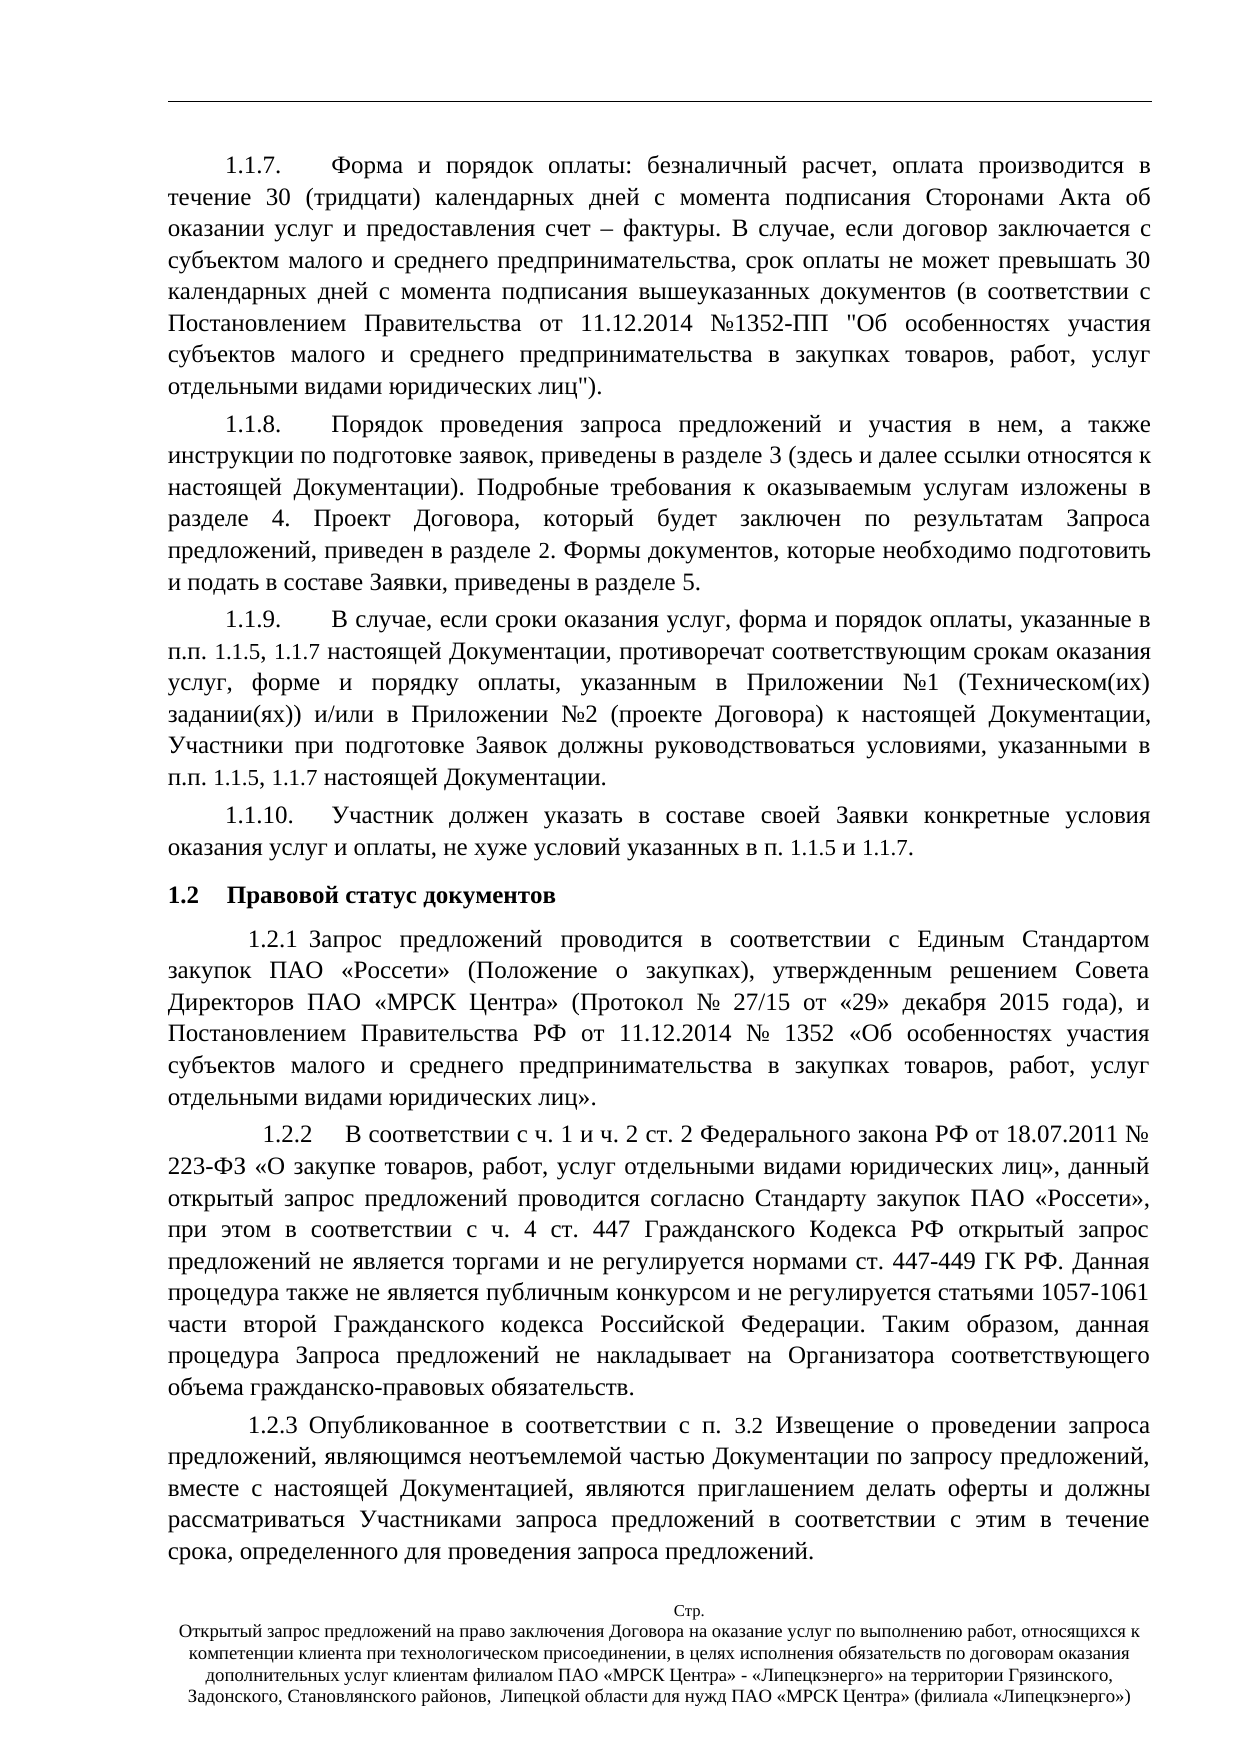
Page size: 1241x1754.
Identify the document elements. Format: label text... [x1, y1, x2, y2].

list Участник должен указать в составе своей Заявки конкретные условия оказания услуг и оплаты, не хуже условий указанных в п. 1.1.5 и 1.1.7. [168, 800, 1152, 860]
list Запрос предложений проводится в соответствии с Единым Стандартом закупок ПАО «Россети» (Положение о закупках), утвержденным решением Совета Директоров ПАО «МРСК Центра» (Протокол № 27/15 от «29» декабря 2015 года), и Постановлением Правительства РФ от 11.12.2014 № 1352 «Об особенностях участия субъектов малого и среднего предпринимательства в закупках товаров, работ, услуг отдельными видами юридических лиц». [168, 924, 1150, 1110]
list Порядок проведения запроса предложений и участия в нем, а также инструкции по подготовке заявок, приведены в разделе 3 (здесь и далее ссылки относятся к настоящей Документации). Подробные требования к оказываемым услугам изложены в разделе 4. Проект Договора, который будет заключен по результатам Запроса предложений, приведен в разделе 2. Формы документов, которые необходимо подготовить и подать в составе Заявки, приведены в разделе 5. [168, 409, 1152, 595]
subtitle Правовой статус документов [168, 880, 1152, 908]
list Форма и порядок оплаты: безналичный расчет, оплата производится в течение 30 (тридцати) календарных дней с момента подписания Сторонами Акта об оказании услуг и предоставления счет – фактуры. В случае, если договор заключается с субъектом малого и среднего предпринимательства, срок оплаты не может превышать 30 календарных дней с момента подписания вышеуказанных документов (в соответствии с Постановлением Правительства от 11.12.2014 №1352-ПП "Об особенностях участия субъектов малого и среднего предпринимательства в закупках товаров, работ, услуг отдельными видами юридических лиц"). [168, 150, 1152, 400]
list Опубликованное в соответствии с п. 3.2 Извещение о проведении запроса предложений, являющимся неотъемлемой частью Документации по запросу предложений, вместе с настоящей Документацией, являются приглашением делать оферты и должны рассматриваться Участниками запроса предложений в соответствии с этим в течение срока, определенного для проведения запроса предложений. [168, 1410, 1150, 1565]
list В случае, если сроки оказания услуг, форма и порядок оплаты, указанные в п.п. 1.1.5, 1.1.7 настоящей Документации, противоречат соответствующим срокам оказания услуг, форме и порядку оплаты, указанным в Приложении №1 (Техническом(их) задании(ях)) и/или в Приложении №2 (проекте Договора) к настоящей Документации, Участники при подготовке Заявок должны руководствоваться условиями, указанными в п.п. 1.1.5, 1.1.7 настоящей Документации. [168, 604, 1152, 791]
list В соответствии с ч. 1 и ч. 2 ст. 2 Федерального закона РФ от 18.07.2011 № 223-ФЗ «О закупке товаров, работ, услуг отдельными видами юридических лиц», данный открытый запрос предложений проводится согласно Стандарту закупок ПАО «Россети», при этом в соответствии с ч. 4 ст. 447 Гражданского Кодекса РФ открытый запрос предложений не является торгами и не регулируется нормами ст. 447-449 ГК РФ. Данная процедура также не является публичным конкурсом и не регулируется статьями 1057-1061 части второй Гражданского кодекса Российской Федерации. Таким образом, данная процедура Запроса предложений не накладывает на Организатора соответствующего объема гражданско-правовых обязательств. [168, 1119, 1150, 1401]
